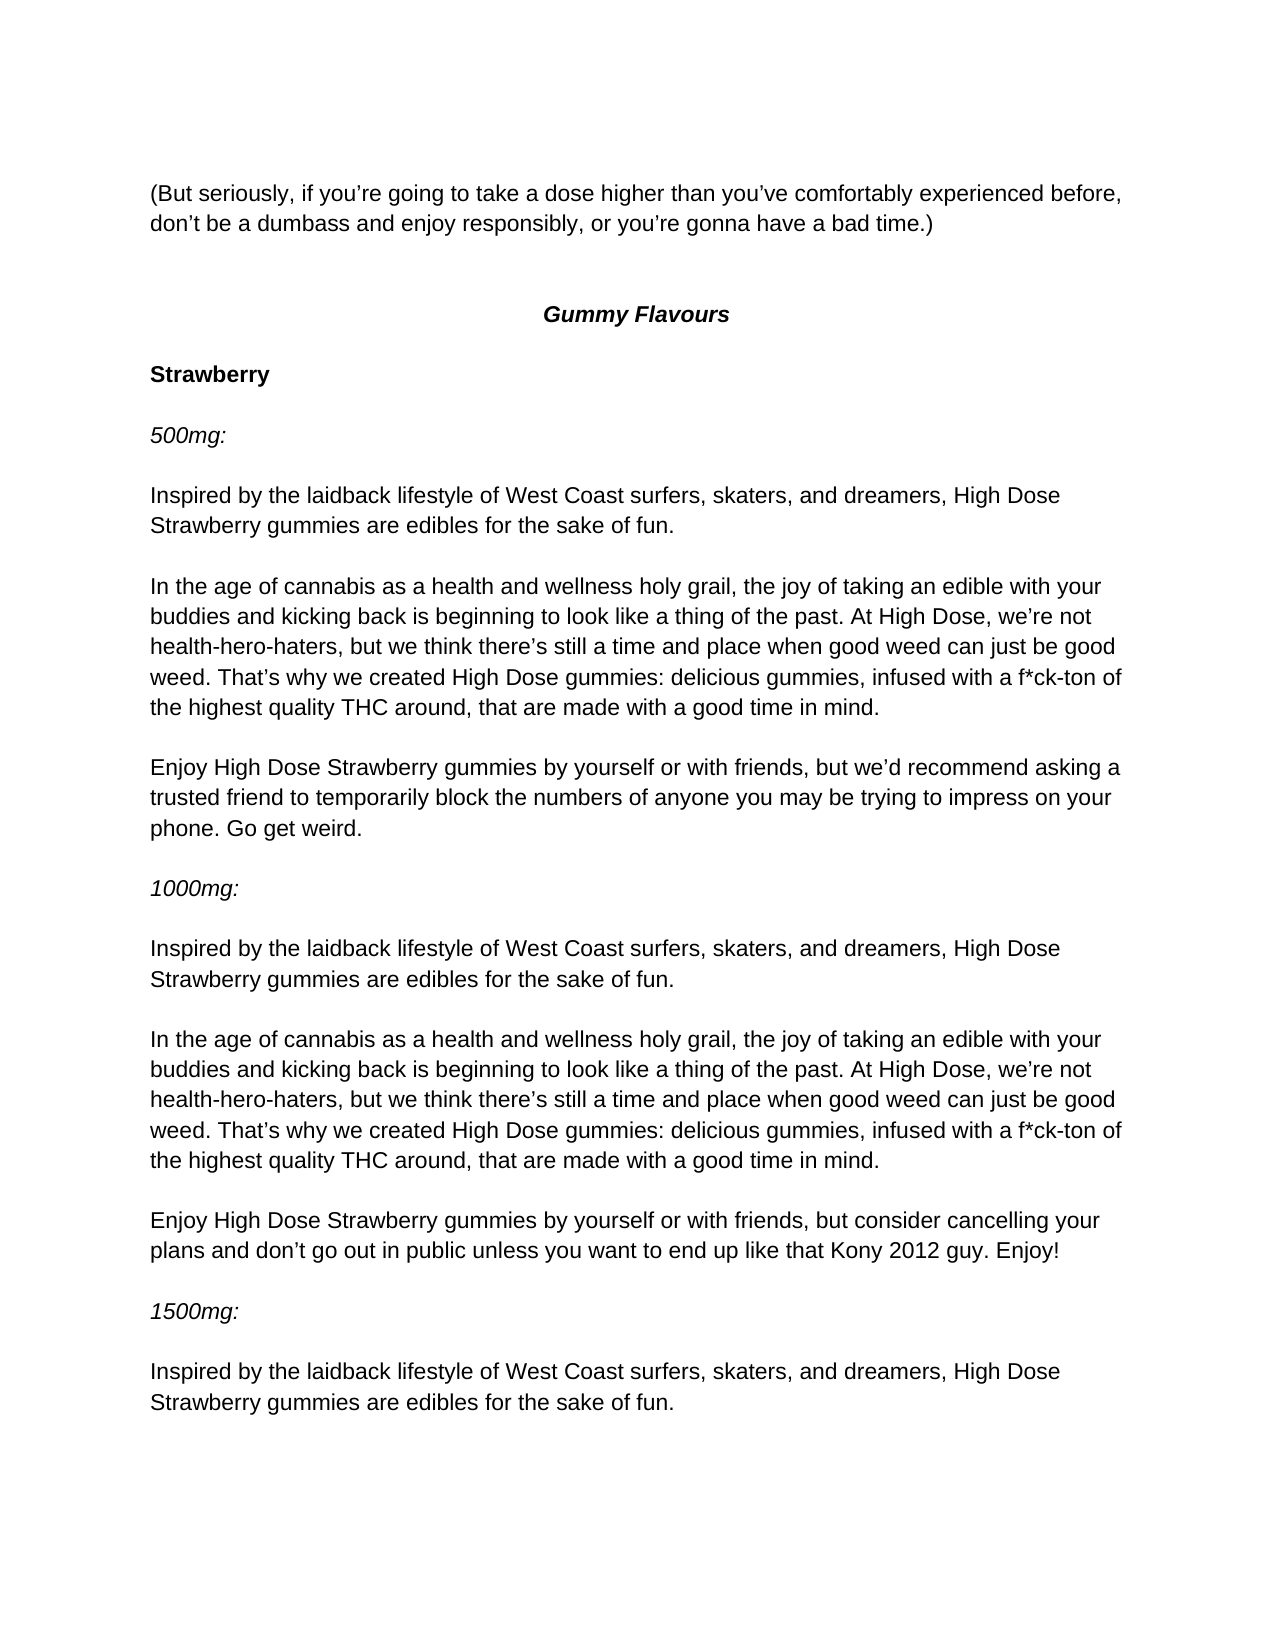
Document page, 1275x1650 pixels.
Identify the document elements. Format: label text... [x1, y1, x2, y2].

text Gummy Flavours [150, 301, 1125, 327]
text 1500mg: [150, 1298, 1125, 1324]
text 500mg: [150, 422, 1125, 448]
text (But seriously, if you’re going to take a dose higher than you’ve comfortably experienced before, don’t be a dumbass and enjoy responsibly, or you’re gonna have a bad time.) [150, 180, 1125, 237]
text Inspired by the laidback lifestyle of West Coast surfers, skaters, and dreamers, High Dose Strawberry gummies are edibles for the sake of fun. [150, 935, 1125, 992]
text Enjoy High Dose Strawberry gummies by yourself or with friends, but we’d recommend asking a trusted friend to temporarily block the numbers of anyone you may be trying to impress on your phone. Go get weird. [150, 754, 1125, 841]
text 1000mg: [150, 875, 1125, 901]
text Enjoy High Dose Strawberry gummies by yourself or with friends, but consider cancelling your plans and don’t go out in public unless you want to end up like that Kony 2012 guy. Enjoy! [150, 1207, 1125, 1264]
text Inspired by the laidback lifestyle of West Coast surfers, skaters, and dreamers, High Dose Strawberry gummies are edibles for the sake of fun. [150, 482, 1125, 539]
text Inspired by the laidback lifestyle of West Coast surfers, skaters, and dreamers, High Dose Strawberry gummies are edibles for the sake of fun. [150, 1358, 1125, 1415]
text Strawberry [150, 361, 1125, 388]
